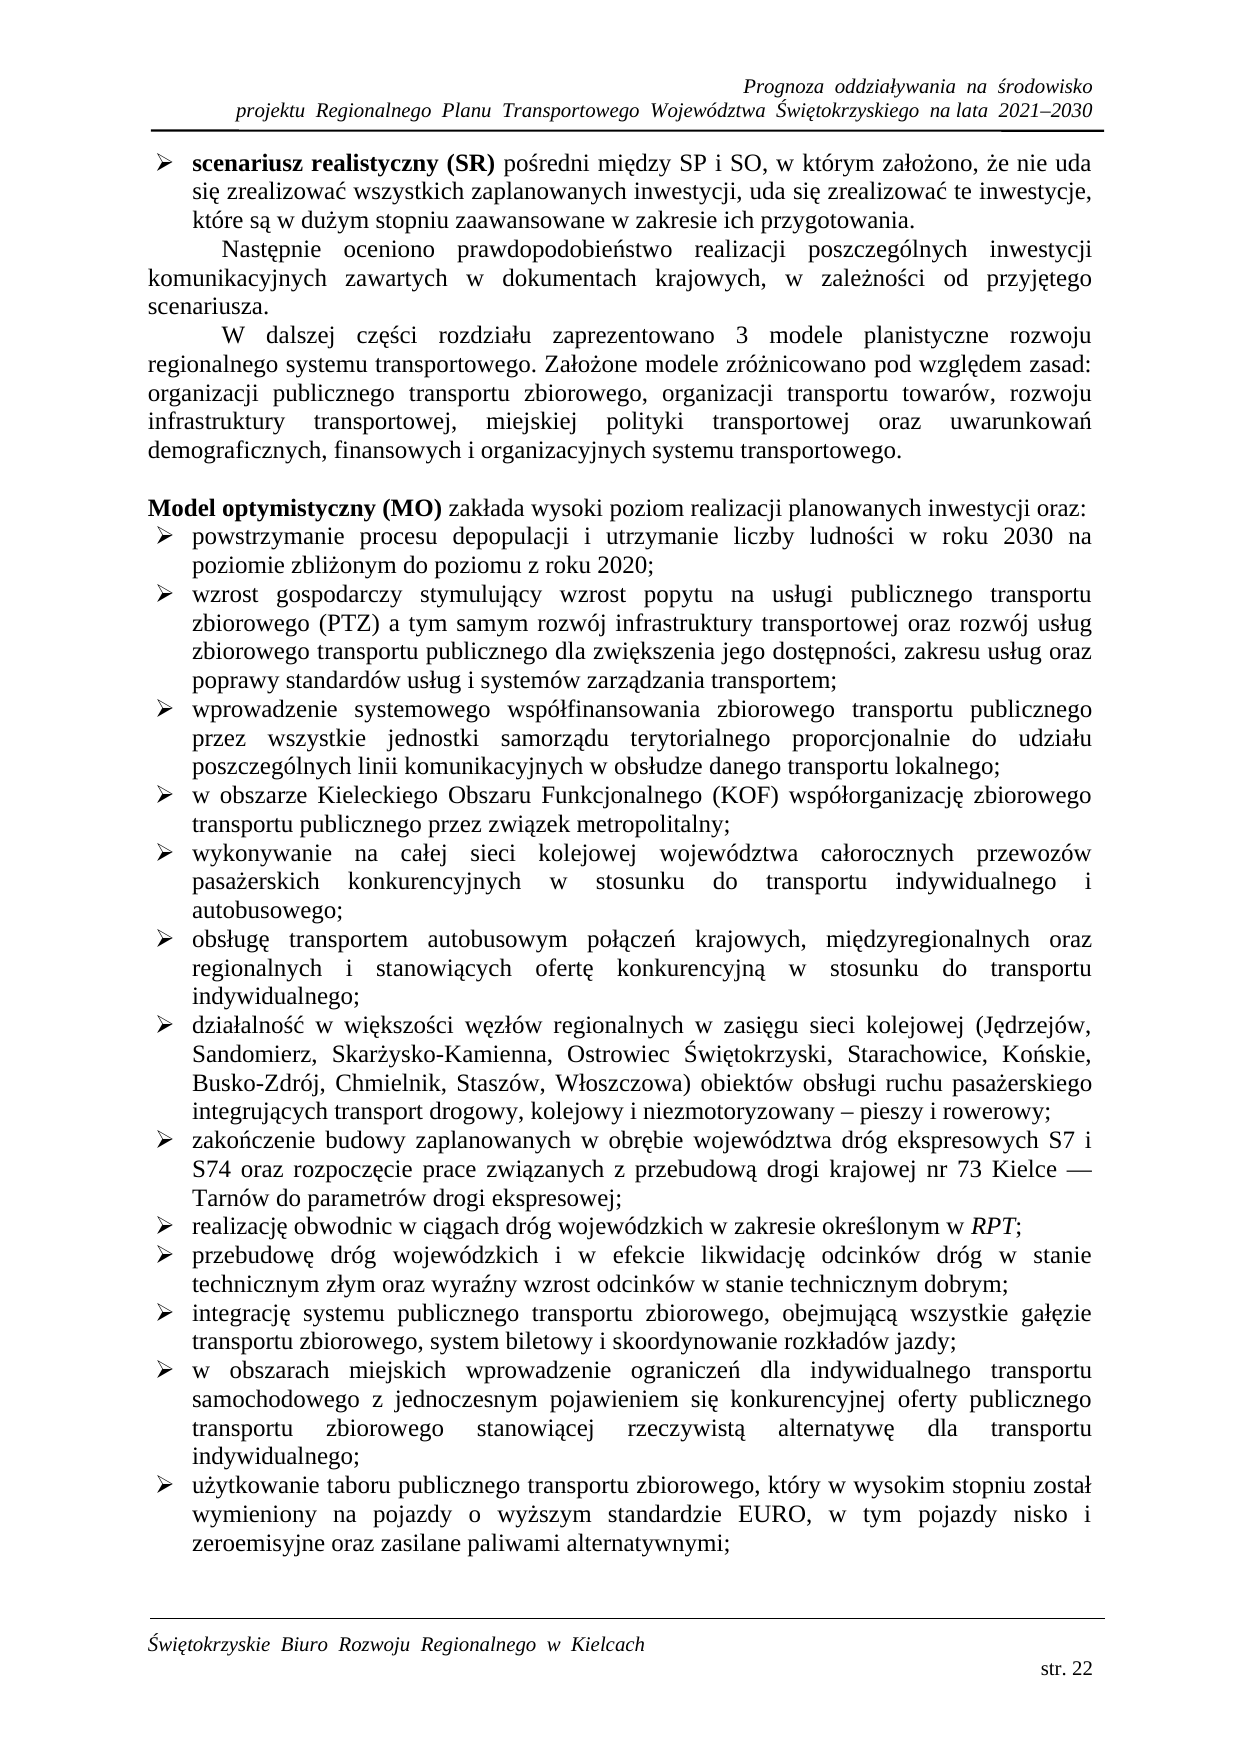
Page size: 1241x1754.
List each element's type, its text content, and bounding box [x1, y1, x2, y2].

list wzrost gospodarczy stymulujący wzrost popytu na usługi publicznego transportu zbiorowego (PTZ) a tym samym rozwój infrastruktury transportowej oraz rozwój usług zbiorowego transportu publicznego dla zwiększenia jego dostępności, zakresu usług oraz poprawy standardów usług i systemów zarządzania transportem; [155, 579, 1093, 694]
list w obszarze Kieleckiego Obszaru Funkcjonalnego (KOF) współorganizację zbiorowego transportu publicznego przez związek metropolitalny; [155, 780, 1093, 838]
list wprowadzenie systemowego współfinansowania zbiorowego transportu publicznego przez wszystkie jednostki samorządu terytorialnego proporcjonalnie do udziału poszczególnych linii komunikacyjnych w obsłudze danego transportu lokalnego; [155, 694, 1093, 780]
list integrację systemu publicznego transportu zbiorowego, obejmującą wszystkie gałęzie transportu zbiorowego, system biletowy i skoordynowanie rozkładów jazdy; [155, 1298, 1093, 1355]
list działalność w większości węzłów regionalnych w zasięgu sieci kolejowej (Jędrzejów, Sandomierz, Skarżysko-Kamienna, Ostrowiec Świętokrzyski, Starachowice, Końskie, Busko-Zdrój, Chmielnik, Staszów, Włoszczowa) obiektów obsługi ruchu pasażerskiego integrujących transport drogowy, kolejowy i niezmotoryzowany – pieszy i rowerowy; [155, 1010, 1093, 1125]
list zakończenie budowy zaplanowanych w obrębie województwa dróg ekspresowych S7 i S74 oraz rozpoczęcie prace związanych z przebudową drogi krajowej nr 73 Kielce — Tarnów do parametrów drogi ekspresowej; [155, 1125, 1093, 1211]
list wykonywanie na całej sieci kolejowej województwa całorocznych przewozów pasażerskich konkurencyjnych w stosunku do transportu indywidualnego i autobusowego; [155, 838, 1093, 924]
list w obszarach miejskich wprowadzenie ograniczeń dla indywidualnego transportu samochodowego z jednoczesnym pojawieniem się konkurencyjnej oferty publicznego transportu zbiorowego stanowiącej rzeczywistą alternatywę dla transportu indywidualnego; [155, 1355, 1093, 1470]
text Model optymistyczny (MO) zakłada wysoki poziom realizacji planowanych inwestycji oraz: [148, 493, 1093, 521]
list obsługę transportem autobusowym połączeń krajowych, międzyregionalnych oraz regionalnych i stanowiących ofertę konkurencyjną w stosunku do transportu indywidualnego; [155, 924, 1093, 1010]
list scenariusz realistyczny (SR) pośredni między SP i SO, w którym założono, że nie uda się zrealizować wszystkich zaplanowanych inwestycji, uda się zrealizować te inwestycje, które są w dużym stopniu zaawansowane w zakresie ich przygotowania. [154, 148, 1093, 234]
text W dalszej części rozdziału zaprezentowano 3 modele planistyczne rozwoju regionalnego systemu transportowego. Założone modele zróżnicowano pod względem zasad: organizacji publicznego transportu zbiorowego, organizacji transportu towarów, rozwoju infrastruktury transportowej, miejskiej polityki transportowej oraz uwarunkowań demograficznych, finansowych i organizacyjnych systemu transportowego. [148, 320, 1093, 464]
list powstrzymanie procesu depopulacji i utrzymanie liczby ludności w roku 2030 na poziomie zbliżonym do poziomu z roku 2020; [155, 521, 1093, 579]
text Następnie oceniono prawdopodobieństwo realizacji poszczególnych inwestycji komunikacyjnych zawartych w dokumentach krajowych, w zależności od przyjętego scenariusza. [148, 234, 1093, 320]
list realizację obwodnic w ciągach dróg wojewódzkich w zakresie określonym w RPT; [155, 1211, 1093, 1240]
list użytkowanie taboru publicznego transportu zbiorowego, który w wysokim stopniu został wymieniony na pojazdy o wyższym standardzie EURO, w tym pojazdy nisko i zeroemisyjne oraz zasilane paliwami alternatywnymi; [155, 1470, 1093, 1556]
list przebudowę dróg wojewódzkich i w efekcie likwidację odcinków dróg w stanie technicznym złym oraz wyraźny wzrost odcinków w stanie technicznym dobrym; [155, 1240, 1093, 1298]
